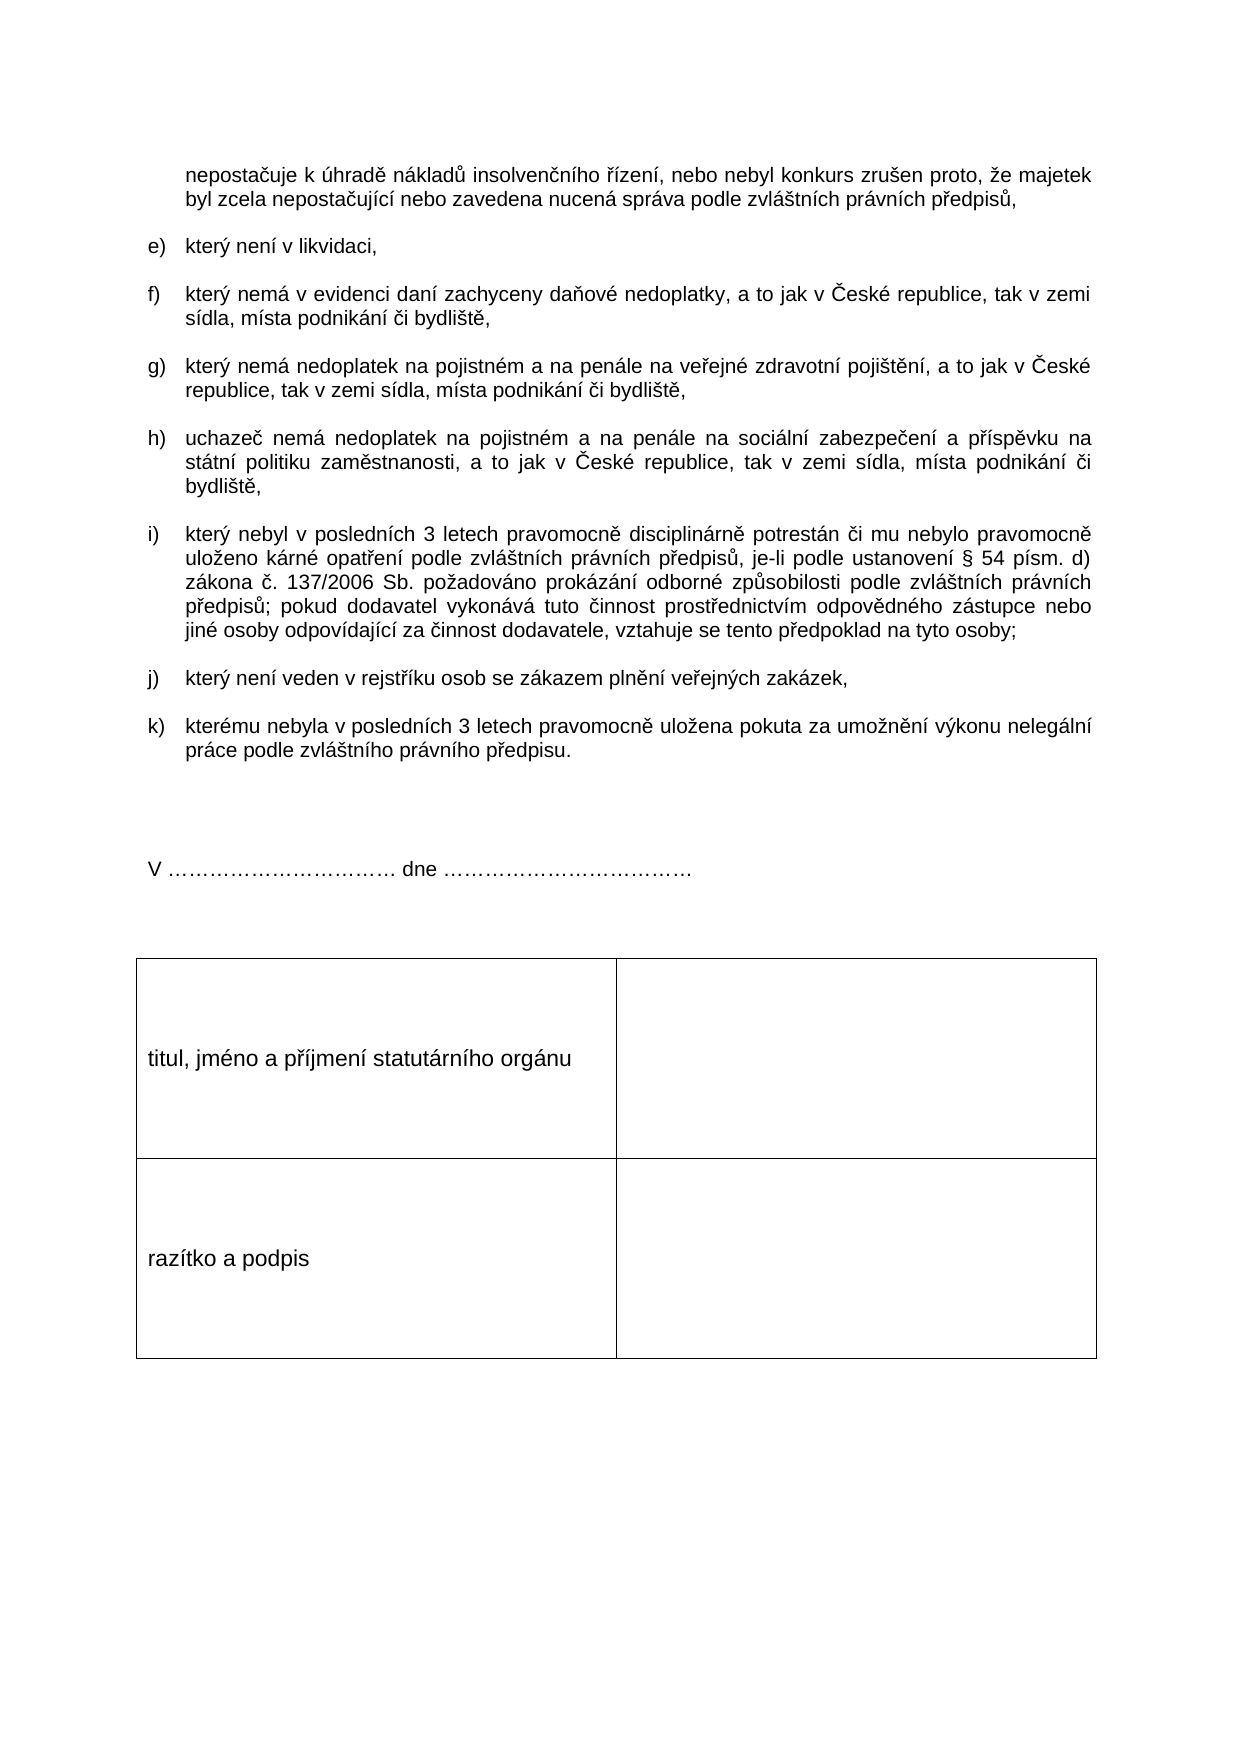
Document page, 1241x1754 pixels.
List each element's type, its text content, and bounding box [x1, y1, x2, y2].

text V …………………………… dne ……………………………… [148, 857, 1093, 881]
list kterému nebyla v posledních 3 letech pravomocně uložena pokuta za umožnění výkonu nelegální práce podle zvláštního právního předpisu. [148, 713, 1093, 761]
list který není veden v rejstříku osob se zákazem plnění veřejných zakázek, [148, 666, 1093, 689]
list který nemá nedoplatek na pojistném a na penále na veřejné zdravotní pojištění, a to jak v České republice, tak v zemi sídla, místa podnikání či bydliště, [148, 354, 1093, 402]
list uchazeč nemá nedoplatek na pojistném a na penále na sociální zabezpečení a příspěvku na státní politiku zaměstnanosti, a to jak v České republice, tak v zemi sídla, místa podnikání či bydliště, [148, 426, 1093, 498]
list který nemá v evidenci daní zachyceny daňové nedoplatky, a to jak v České republice, tak v zemi sídla, místa podnikání či bydliště, [148, 282, 1093, 330]
list který nebyl v posledních 3 letech pravomocně disciplinárně potrestán či mu nebylo pravomocně uloženo kárné opatření podle zvláštních právních předpisů, je-li podle ustanovení § 54 písm. d) zákona č. 137/2006 Sb. požadováno prokázání odborné způsobilosti podle zvláštních právních předpisů; pokud dodavatel vykonává tuto činnost prostřednictvím odpovědného zástupce nebo jiné osoby odpovídající za činnost dodavatele, vztahuje se tento předpoklad na tyto osoby; [148, 522, 1093, 642]
table_cell [617, 1159, 1096, 1358]
table_cell razítko a podpis [137, 1159, 616, 1358]
table_header [617, 959, 1096, 1158]
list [148, 162, 1093, 210]
list který není v likvidaci, [148, 234, 1093, 258]
table_header titul, jméno a příjmení statutárního orgánu [137, 959, 616, 1158]
